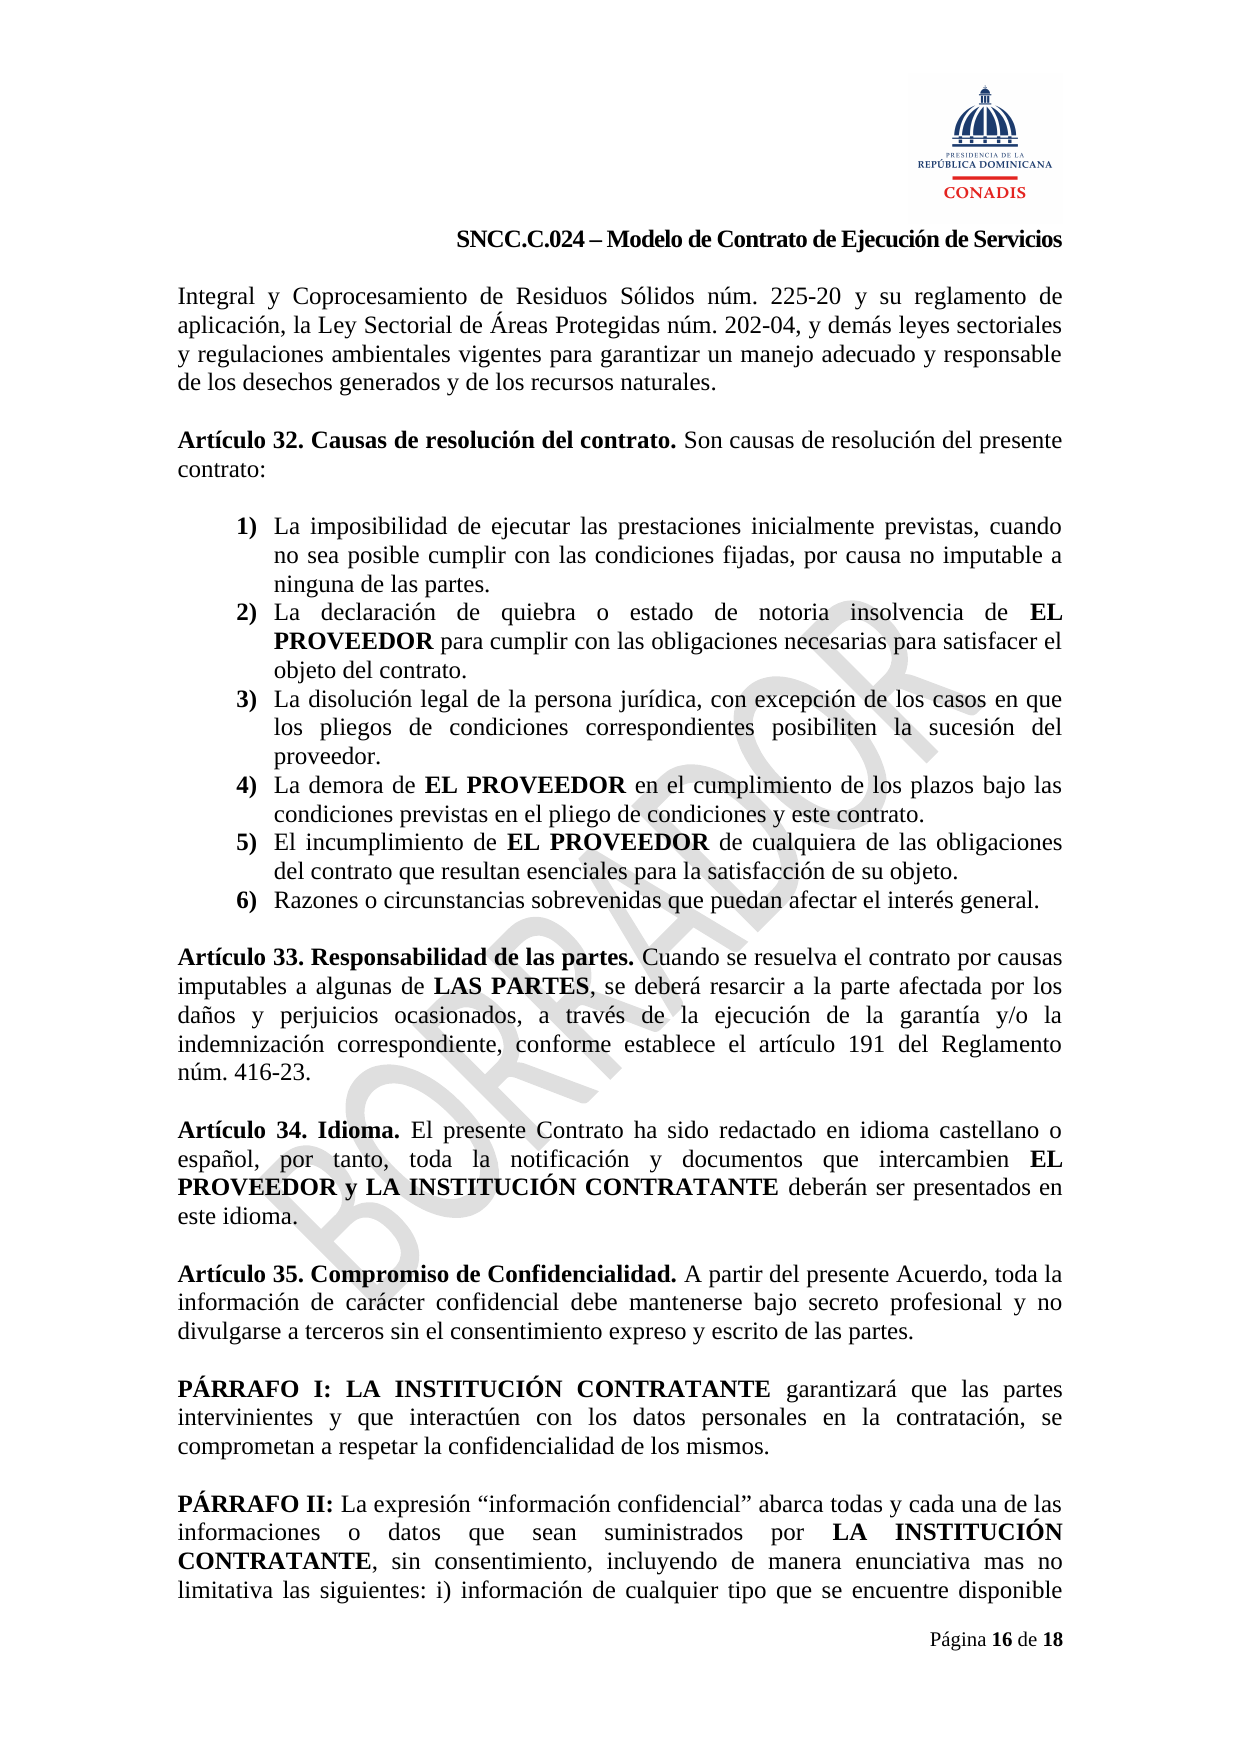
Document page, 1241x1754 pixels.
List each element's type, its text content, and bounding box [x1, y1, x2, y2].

text Artículo 34. Idioma. El presente Contrato ha sido redactado en idioma castellano o español, por tanto, toda la notificación y documentos que intercambien EL PROVEEDOR y LA INSTITUCIÓN CONTRATANTE deberán ser presentados en este idioma. [177, 1115, 1063, 1230]
list La demora de EL PROVEEDOR en el cumplimiento de los plazos bajo las condiciones previstas en el pliego de condiciones y este contrato. [236, 770, 1063, 827]
list La imposibilidad de ejecutar las prestaciones inicialmente previstas, cuando no sea posible cumplir con las condiciones fijadas, por causa no imputable a ninguna de las partes. [236, 511, 1063, 597]
list El incumplimiento de EL PROVEEDOR de cualquiera de las obligaciones del contrato que resultan esenciales para la satisfacción de su objeto. [236, 827, 1063, 885]
text Artículo 35. Compromiso de Confidencialidad. A partir del presente Acuerdo, toda la información de carácter confidencial debe mantenerse bajo secreto profesional y no divulgarse a terceros sin el consentimiento expreso y escrito de las partes. [177, 1259, 1063, 1345]
text PÁRRAFO I: LA INSTITUCIÓN CONTRATANTE garantizará que las partes intervinientes y que interactúen con los datos personales en la contratación, se comprometan a respetar la confidencialidad de los mismos. [177, 1374, 1063, 1460]
picture [908, 73, 1064, 224]
text Artículo 32. Causas de resolución del contrato. Son causas de resolución del presente contrato: [177, 425, 1063, 482]
list La disolución legal de la persona jurídica, con excepción de los casos en que los pliegos de condiciones correspondientes posibiliten la sucesión del proveedor. [236, 684, 1063, 770]
list La declaración de quiebra o estado de notoria insolvencia de EL PROVEEDOR para cumplir con las obligaciones necesarias para satisfacer el objeto del contrato. [236, 597, 1063, 684]
list Razones o circunstancias sobrevenidas que puedan afectar el interés general. [236, 885, 1063, 914]
text Artículo 33. Responsabilidad de las partes. Cuando se resuelva el contrato por causas imputables a algunas de LAS PARTES, se deberá resarcir a la parte afectada por los daños y perjuicios ocasionados, a través de la ejecución de la garantía y/o la indemnización correspondiente, conforme establece el artículo 191 del Reglamento núm. 416-23. [177, 942, 1063, 1086]
